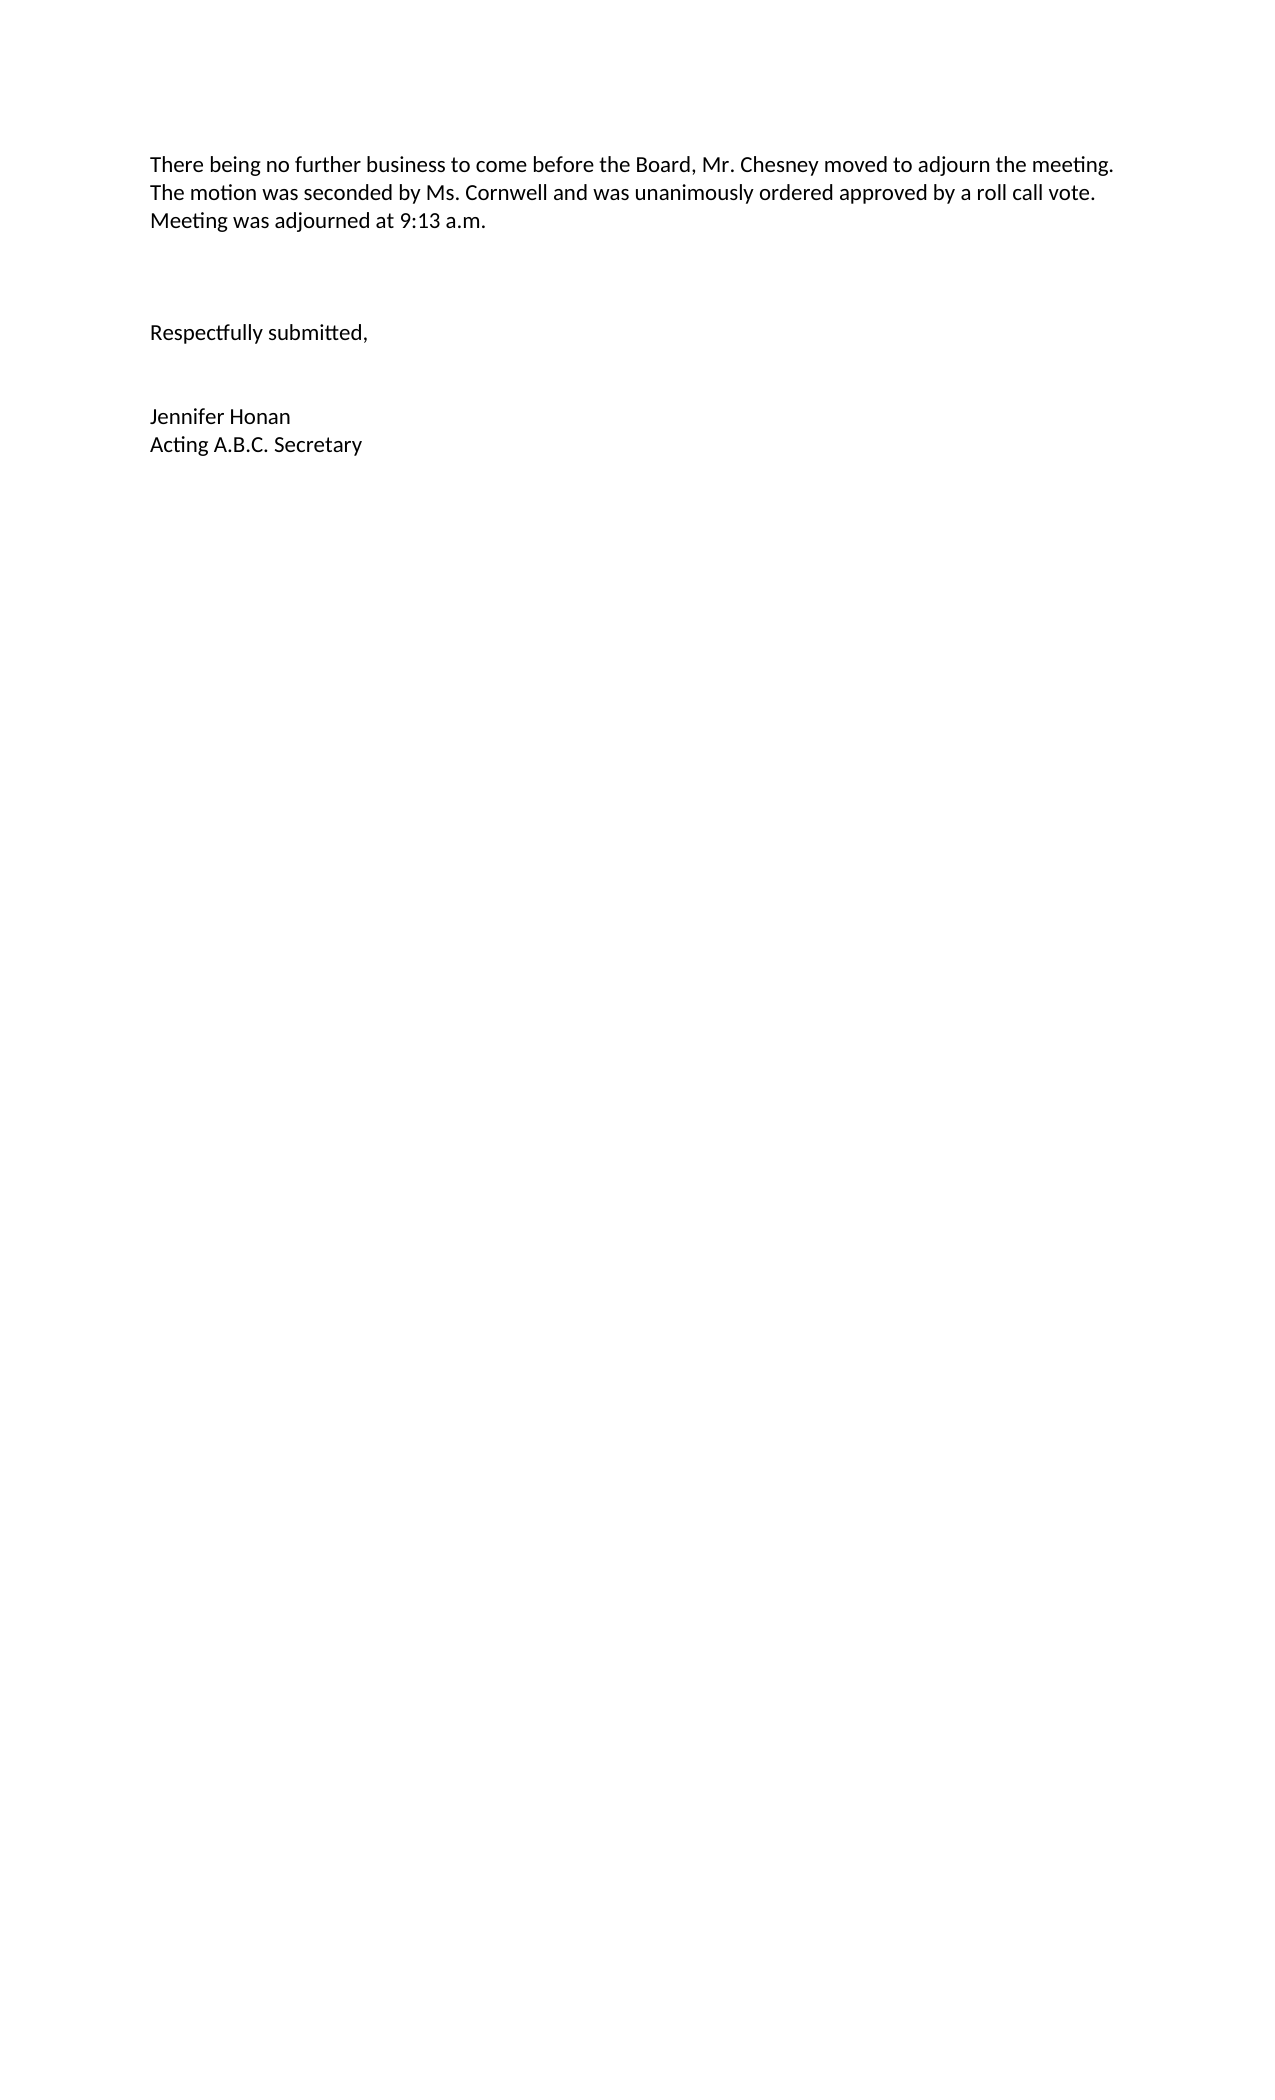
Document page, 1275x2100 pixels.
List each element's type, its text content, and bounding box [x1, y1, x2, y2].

text There being no further business to come before the Board, Mr. Chesney moved to adjourn the meeting. The motion was seconded by Ms. Cornwell and was unanimously ordered approved by a roll call vote. Meeting was adjourned at 9:13 a.m. [150, 150, 1125, 234]
text Acting A.B.C. Secretary [150, 430, 1125, 458]
text Jennifer Honan [150, 402, 1125, 430]
text Respectfully submitted, [150, 318, 1125, 346]
